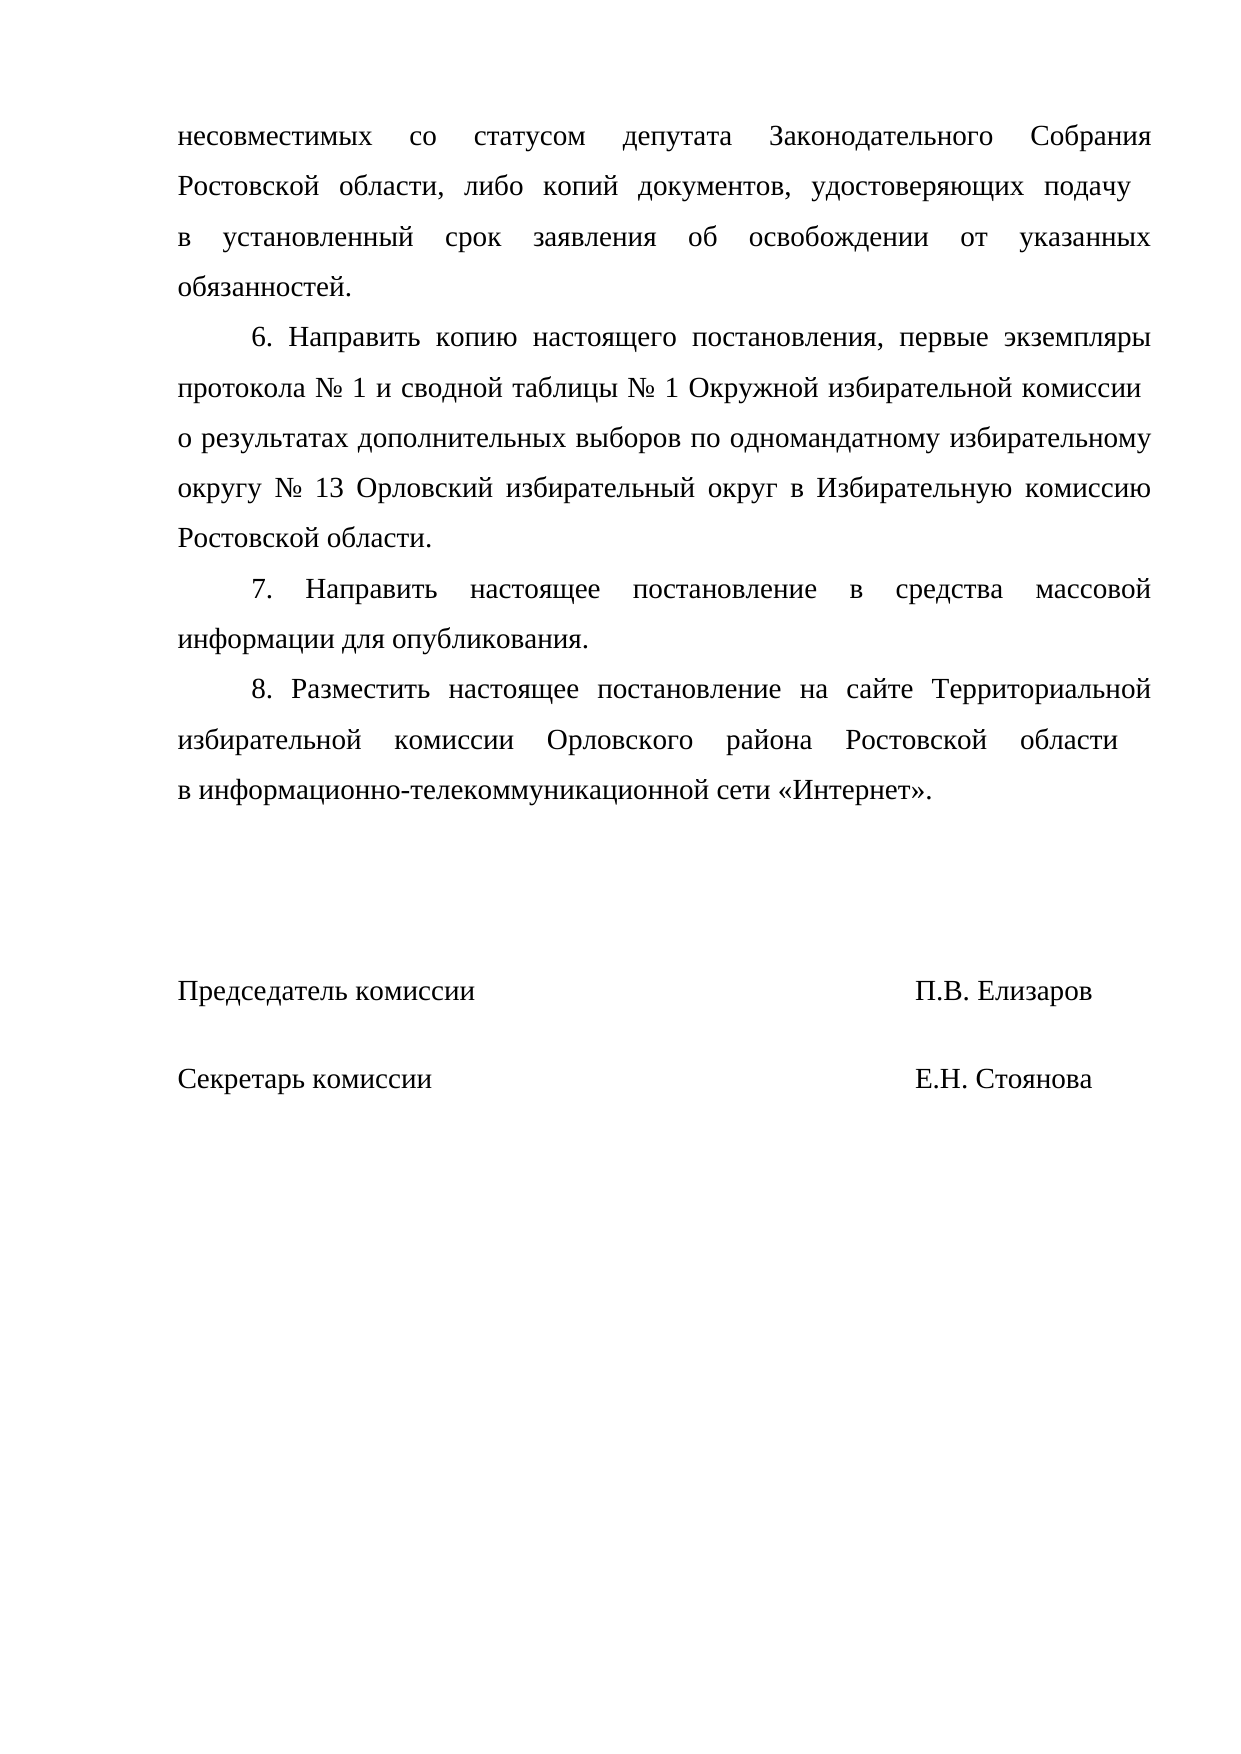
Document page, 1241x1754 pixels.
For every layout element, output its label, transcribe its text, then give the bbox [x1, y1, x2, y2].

text Председатель комиссии П.В. Елизаров [177, 973, 1152, 1007]
text 6. Направить копию настоящего постановления, первые экземпляры протокола № 1 и сводной таблицы № 1 Окружной избирательной комиссии о результатах дополнительных выборов по одномандатному избирательному округу № 13 Орловский избирательный округ в Избирательную комиссию Ростовской области. [177, 319, 1152, 554]
text Секретарь комиссии Е.Н. Стоянова [177, 1061, 1152, 1095]
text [177, 118, 1152, 303]
text 8. Разместить настоящее постановление на сайте Территориальной избирательной комиссии Орловского района Ростовской области в информационно-телекоммуникационной сети «Интернет». [177, 672, 1152, 806]
text 7. Направить настоящее постановление в средства массовой информации для опубликования. [177, 571, 1152, 655]
